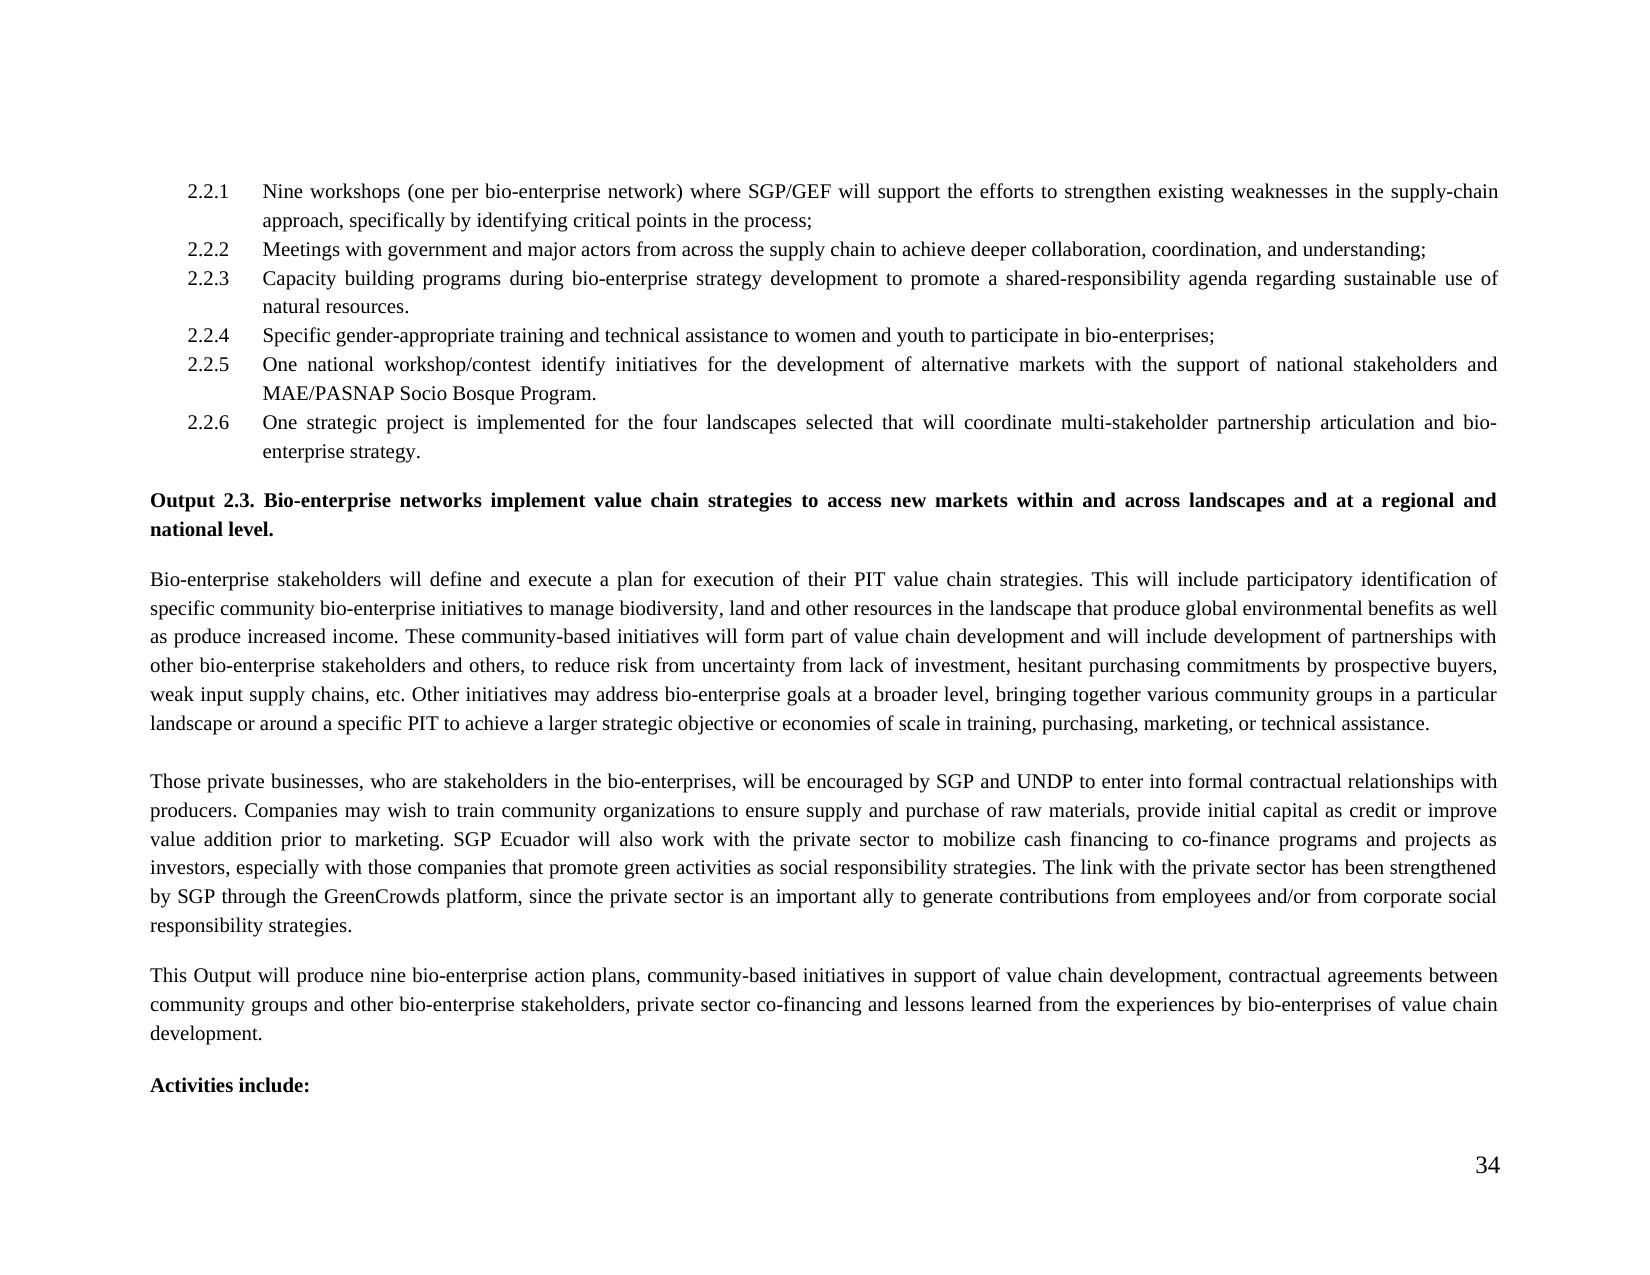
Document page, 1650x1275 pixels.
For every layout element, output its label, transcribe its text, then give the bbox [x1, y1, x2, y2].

list Capacity building programs during bio-enterprise strategy development to promote a shared-responsibility agenda regarding sustainable use of natural resources. [187, 265, 1500, 318]
list One national workshop/contest identify initiatives for the development of alternative markets with the support of national stakeholders and MAE/PASNAP Socio Bosque Program. [187, 352, 1500, 405]
text Those private businesses, who are stakeholders in the bio-enterprises, will be encouraged by SGP and UNDP to enter into formal contractual relationships with producers. Companies may wish to train community organizations to ensure supply and purchase of raw materials, provide initial capital as credit or improve value addition prior to marketing. SGP Ecuador will also work with the private sector to mobilize cash financing to co-finance programs and projects as investors, especially with those companies that promote green activities as social responsibility strategies. The link with the private sector has been strengthened by SGP through the GreenCrowds platform, since the private sector is an important ally to generate contributions from employees and/or from corporate social responsibility strategies. [150, 769, 1500, 937]
list Nine workshops (one per bio-enterprise network) where SGP/GEF will support the efforts to strengthen existing weaknesses in the supply-chain approach, specifically by identifying critical points in the process; [187, 179, 1500, 232]
list Meetings with government and major actors from across the supply chain to achieve deeper collaboration, coordination, and understanding; [187, 237, 1500, 261]
text This Output will produce nine bio-enterprise action plans, community-based initiatives in support of value chain development, contractual agreements between community groups and other bio-enterprise stakeholders, private sector co-financing and lessons learned from the experiences by bio-enterprises of value chain development. [150, 963, 1500, 1044]
text Output 2.3. Bio-enterprise networks implement value chain strategies to access new markets within and across landscapes and at a regional and national level. [150, 488, 1500, 541]
list One strategic project is implemented for the four landscapes selected that will coordinate multi-stakeholder partnership articulation and bio-enterprise strategy. [187, 410, 1500, 463]
text Activities include: [150, 1073, 1500, 1097]
list Specific gender-appropriate training and technical assistance to women and youth to participate in bio-enterprises; [187, 323, 1500, 347]
text Bio-enterprise stakeholders will define and execute a plan for execution of their PIT value chain strategies. This will include participatory identification of specific community bio-enterprise initiatives to manage biodiversity, land and other resources in the landscape that produce global environmental benefits as well as produce increased income. These community-based initiatives will form part of value chain development and will include development of partnerships with other bio-enterprise stakeholders and others, to reduce risk from uncertainty from lack of investment, hesitant purchasing commitments by prospective buyers, weak input supply chains, etc. Other initiatives may address bio-enterprise goals at a broader level, bringing together various community groups in a particular landscape or around a specific PIT to achieve a larger strategic objective or economies of scale in training, purchasing, marketing, or technical assistance. [150, 567, 1500, 735]
